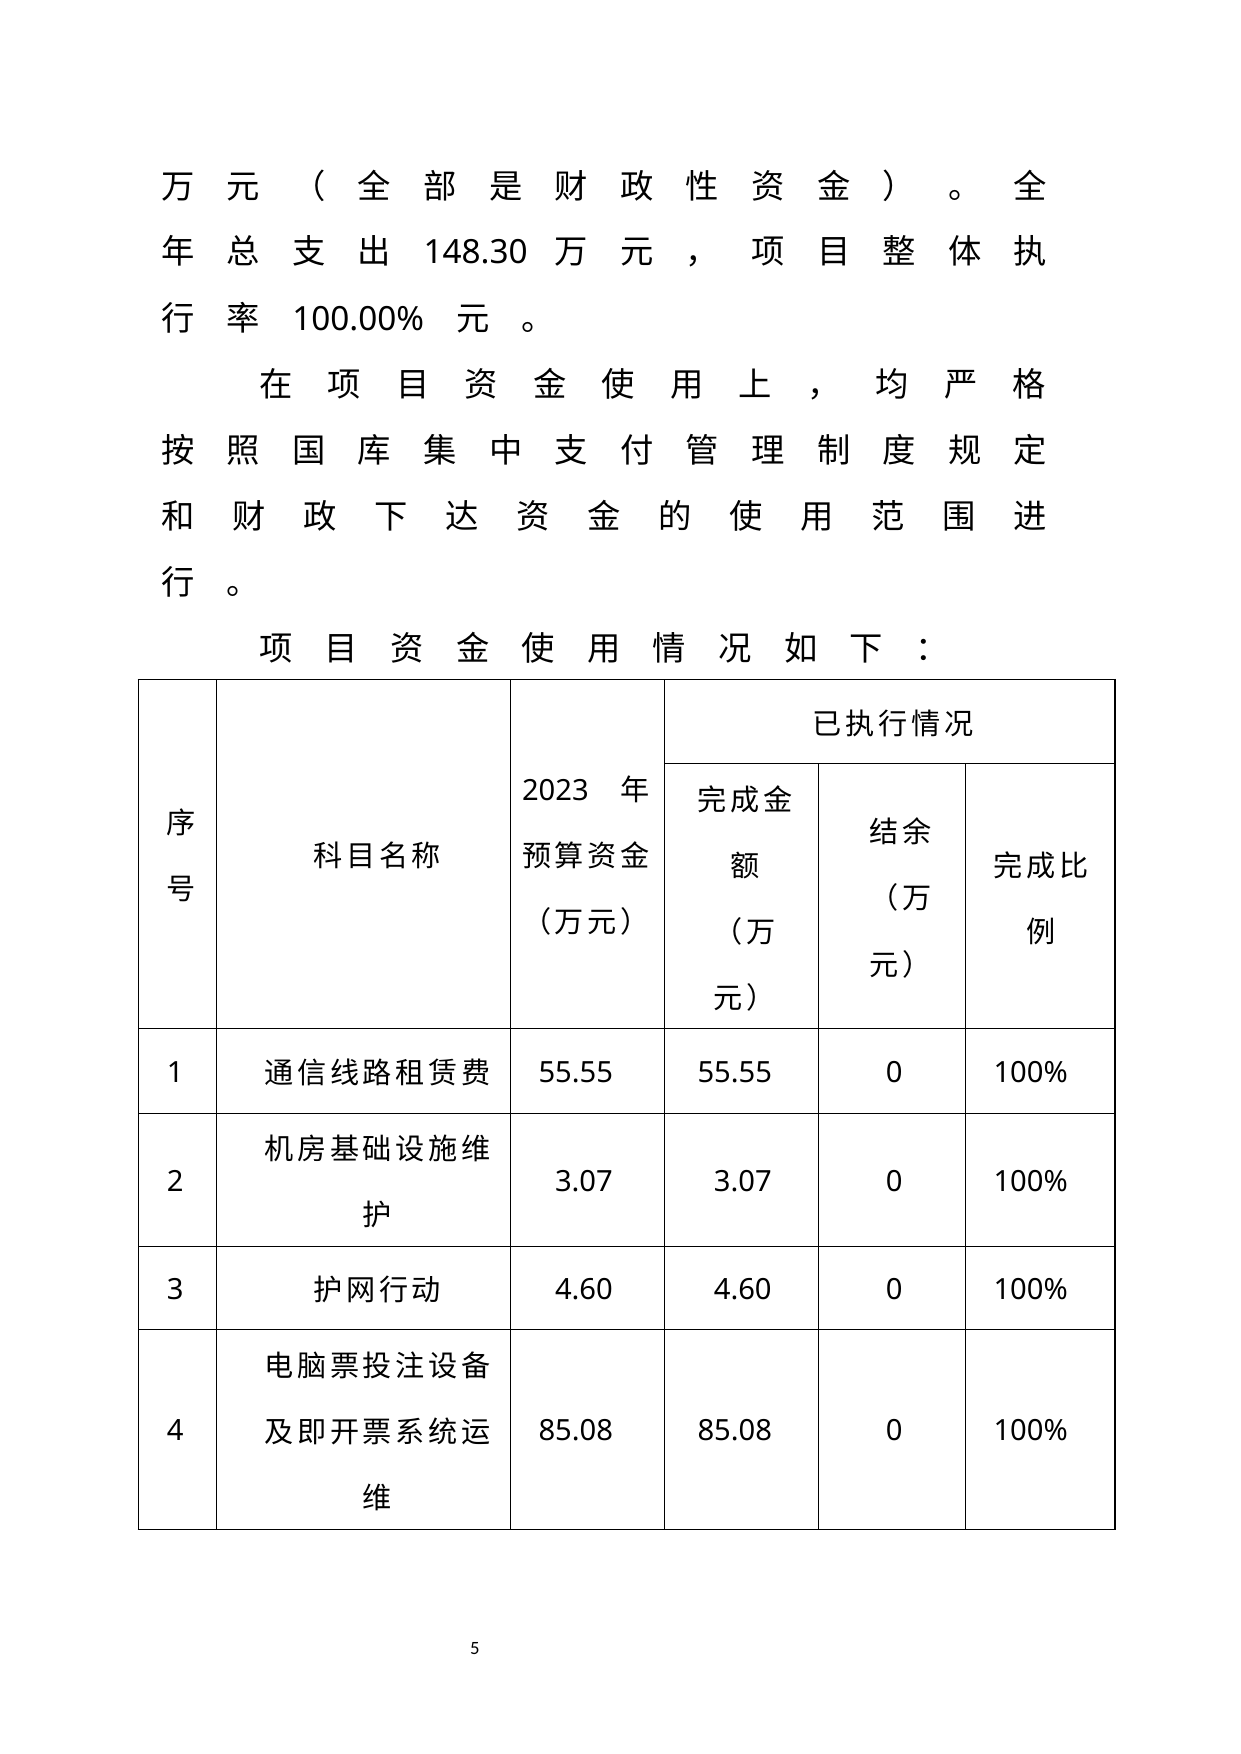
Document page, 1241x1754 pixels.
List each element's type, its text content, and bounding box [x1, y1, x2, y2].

text 项目资金使用情况如下： [161, 613, 1079, 679]
table_cell 0 [819, 1114, 965, 1246]
table_cell 0 [819, 1330, 965, 1528]
table_cell 机房基础设施维护 [217, 1114, 510, 1246]
table_cell 完成金额 （万元） [665, 764, 818, 1028]
table_cell 0 [819, 1029, 965, 1113]
table_cell 3.07 [511, 1114, 664, 1246]
table_cell 3.07 [665, 1114, 818, 1246]
table_cell 85.08 [665, 1330, 818, 1528]
table_cell 55.55 [511, 1029, 664, 1113]
table_cell 3 [139, 1247, 216, 1329]
table_cell 结余（万元） [819, 764, 965, 1028]
table_cell 100% [966, 1114, 1114, 1246]
table_cell 100% [966, 1029, 1114, 1113]
table_header 2023年预算资金（万元） [511, 680, 664, 1028]
table_cell 4.60 [665, 1247, 818, 1329]
table_cell 0 [819, 1247, 965, 1329]
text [161, 151, 1079, 349]
table_cell 4.60 [511, 1247, 664, 1329]
table_cell 85.08 [511, 1330, 664, 1528]
table_cell 完成比例 [966, 764, 1114, 1028]
table_cell 2 [139, 1114, 216, 1246]
table_header 已执行情况 [665, 680, 1114, 763]
table_cell 1 [139, 1029, 216, 1113]
table_cell 通信线路租赁费 [217, 1029, 510, 1113]
table_cell 电脑票投注设备及即开票系统运维 [217, 1330, 510, 1528]
table_cell 100% [966, 1330, 1114, 1528]
table_header 序号 [139, 680, 216, 1028]
table_cell 4 [139, 1330, 216, 1528]
table_cell 100% [966, 1247, 1114, 1329]
table_cell 55.55 [665, 1029, 818, 1113]
text 在项目资金使用上，均严格按照国库集中支付管理制度规定和财政下达资金的使用范围进行。 [161, 349, 1079, 613]
table_header 科目名称 [217, 680, 510, 1028]
table_cell 护网行动 [217, 1247, 510, 1329]
